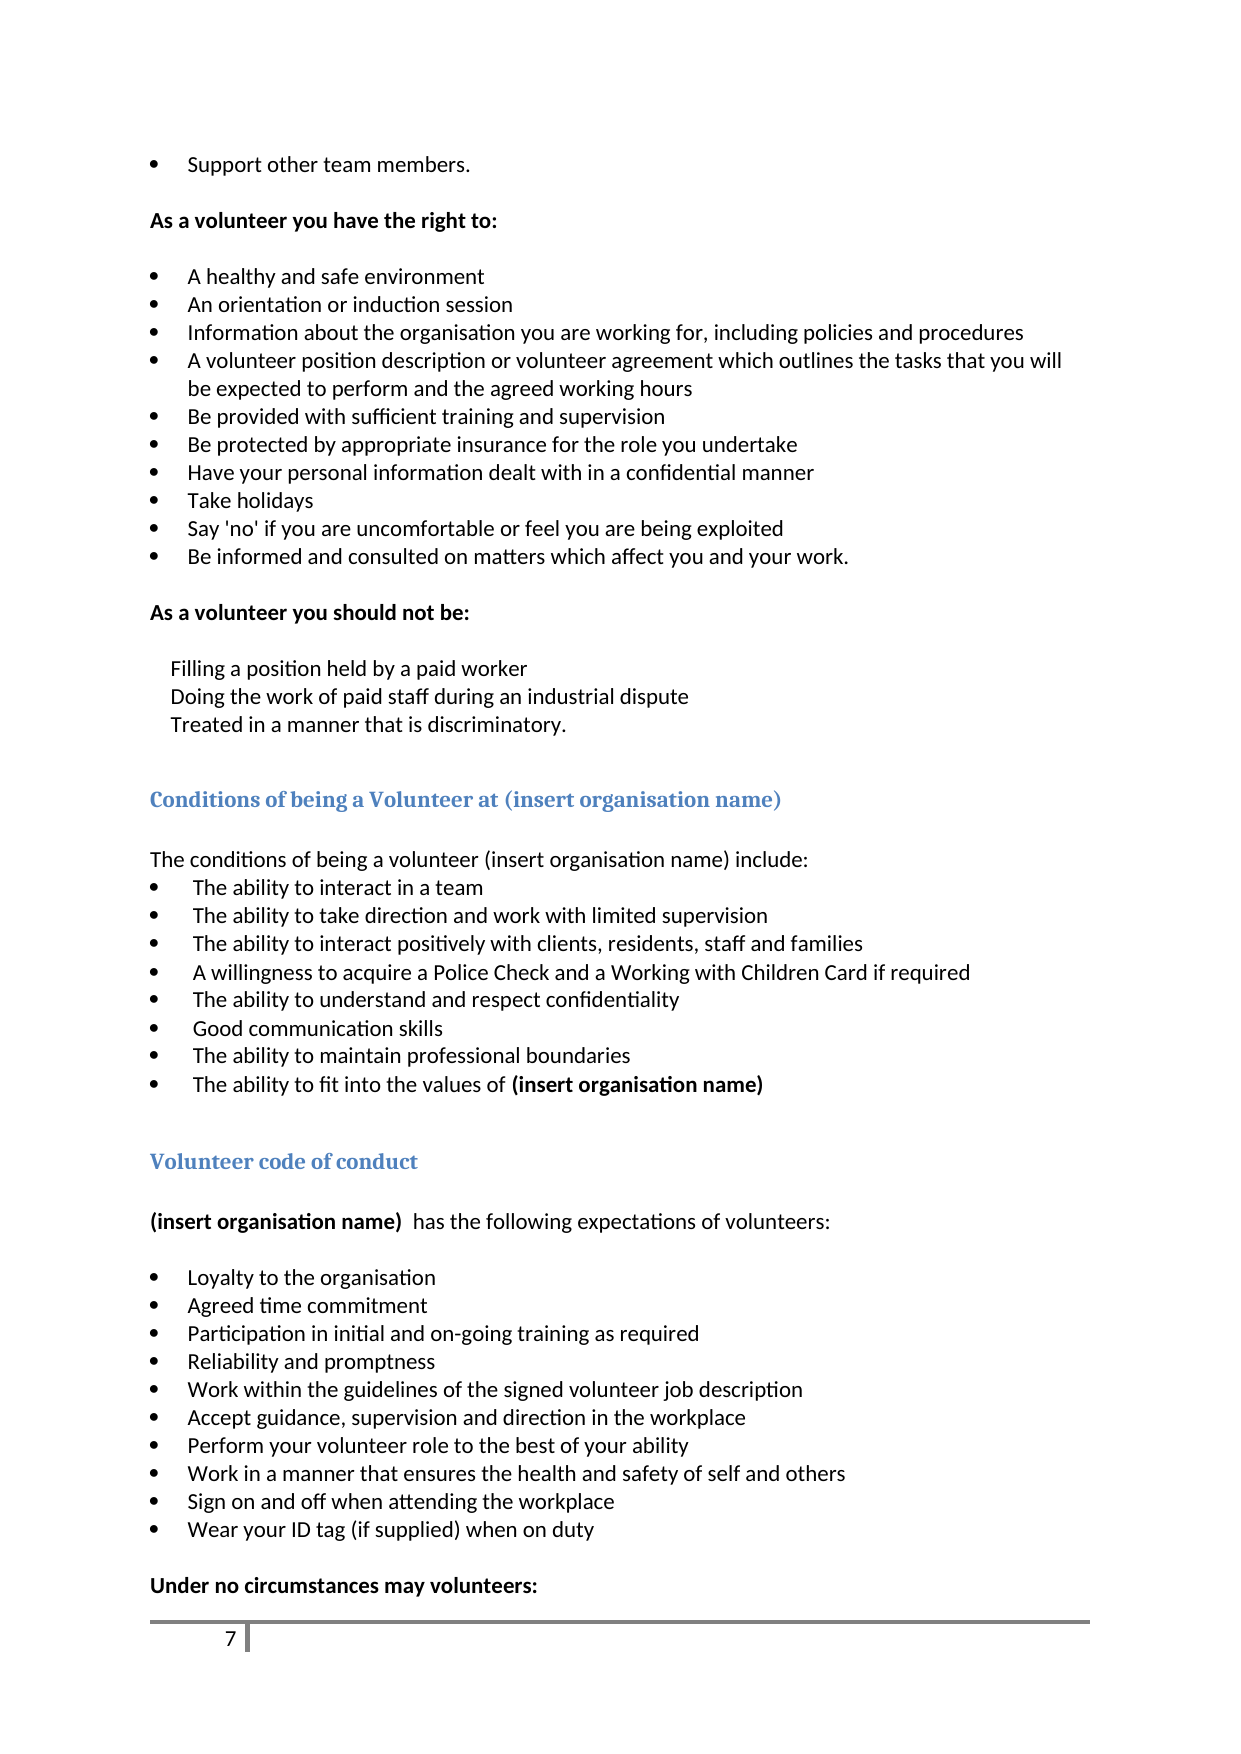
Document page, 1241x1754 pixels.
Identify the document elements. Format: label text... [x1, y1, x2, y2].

text The conditions of being a volunteer (insert organisation name) include: [150, 846, 1090, 873]
list Take holidays [150, 486, 1090, 514]
list An orientation or induction session [150, 290, 1090, 318]
list Work within the guidelines of the signed volunteer job description [150, 1375, 1090, 1403]
list Have your personal information dealt with in a confidential manner [150, 458, 1090, 486]
text Filling a position held by a paid worker [150, 654, 1090, 682]
list Say 'no' if you are uncomfortable or feel you are being exploited [150, 514, 1090, 542]
list Be informed and consulted on matters which affect you and your work. [150, 542, 1090, 570]
list Loyalty to the organisation [150, 1263, 1090, 1291]
text Under no circumstances may volunteers: [150, 1572, 1090, 1599]
text As a volunteer you have the right to: [150, 206, 1090, 234]
text Treated in a manner that is discriminatory. [150, 710, 1090, 738]
list Wear your ID tag (if supplied) when on duty [150, 1516, 1090, 1543]
text Doing the work of paid staff during an industrial dispute [150, 682, 1090, 710]
subtitle Volunteer code of conduct [150, 1149, 1090, 1175]
list Be protected by appropriate insurance for the role you undertake [150, 430, 1090, 458]
list The ability to interact in a team [150, 873, 1090, 902]
list A volunteer position description or volunteer agreement which outlines the tasks that you will be expected to perform and the agreed working hours [150, 346, 1090, 402]
list The ability to interact positively with clients, residents, staff and families [150, 929, 1090, 958]
list Work in a manner that ensures the health and safety of self and others [150, 1459, 1090, 1487]
list Support other team members. [150, 150, 1090, 178]
list Good communication skills [150, 1014, 1090, 1042]
list Reliability and promptness [150, 1347, 1090, 1375]
subtitle Conditions of being a Volunteer at (insert organisation name) [150, 787, 1090, 814]
list Be provided with sufficient training and supervision [150, 402, 1090, 430]
list Participation in initial and on-going training as required [150, 1319, 1090, 1347]
list Information about the organisation you are working for, including policies and procedures [150, 318, 1090, 346]
list The ability to understand and respect confidentiality [150, 986, 1090, 1014]
list The ability to fit into the values of (insert organisation name) [150, 1070, 1090, 1098]
list Sign on and off when attending the workplace [150, 1487, 1090, 1516]
list Agreed time commitment [150, 1291, 1090, 1319]
text As a volunteer you should not be: [150, 598, 1090, 626]
list The ability to take direction and work with limited supervision [150, 902, 1090, 929]
text (insert organisation name) has the following expectations of volunteers: [150, 1207, 1090, 1235]
list A willingness to acquire a Police Check and a Working with Children Card if required [150, 958, 1090, 986]
list Perform your volunteer role to the best of your ability [150, 1431, 1090, 1459]
list Accept guidance, supervision and direction in the workplace [150, 1403, 1090, 1431]
list The ability to maintain professional boundaries [150, 1042, 1090, 1070]
list A healthy and safe environment [150, 262, 1090, 290]
